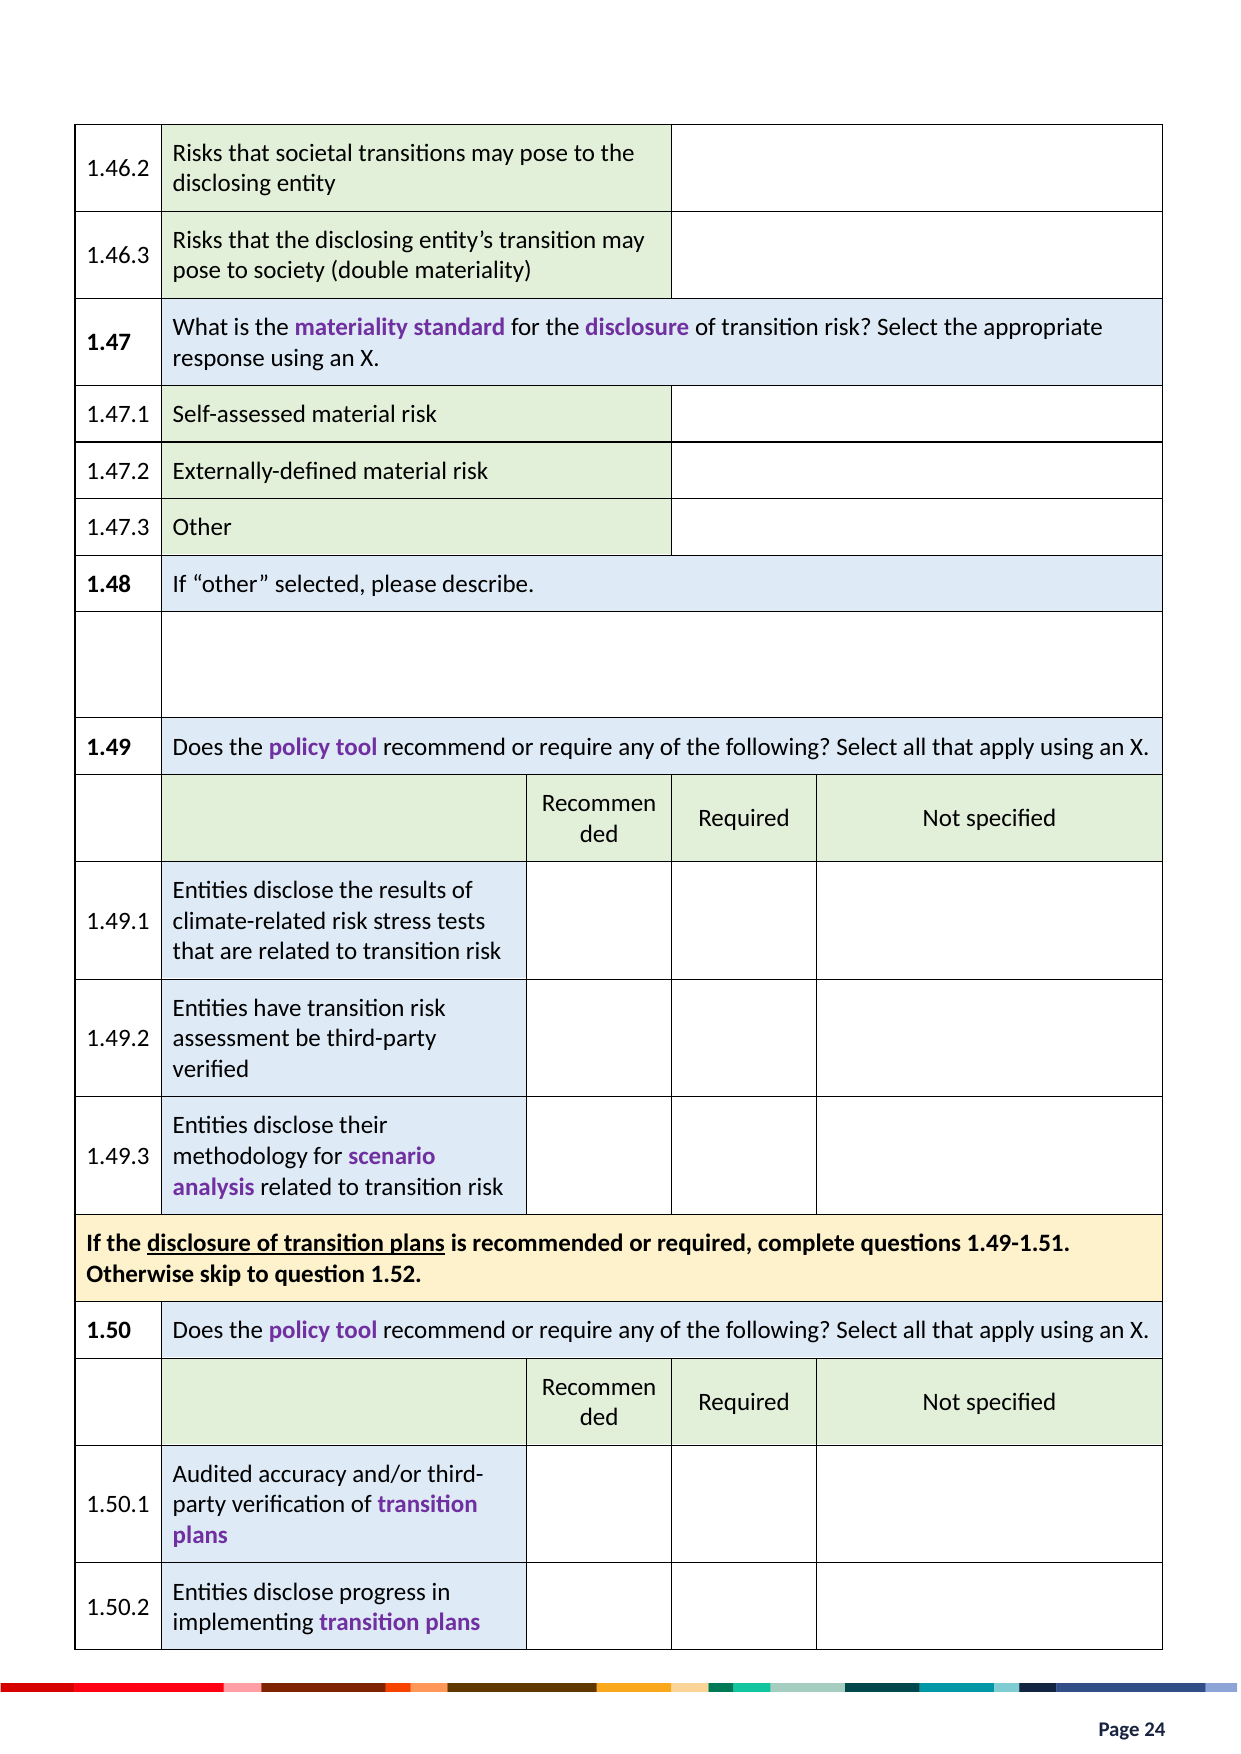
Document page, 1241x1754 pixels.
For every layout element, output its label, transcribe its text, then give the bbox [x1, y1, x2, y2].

table_cell Does the policy tool recommend or require any of the following? Select all that apply using an X. [162, 718, 1162, 774]
table_cell Self-assessed material risk [162, 386, 671, 441]
table_cell [527, 1563, 671, 1649]
table_cell [817, 980, 1162, 1096]
table_cell 1.50 [76, 1302, 161, 1357]
table_cell [672, 1446, 816, 1562]
table_cell 1.47.3 [76, 499, 161, 554]
table_cell Entities disclose the results of climate-related risk stress tests that are related to transition risk [162, 862, 526, 978]
table_cell 1.48 [76, 556, 161, 611]
table_cell [672, 443, 1162, 498]
table_cell Required [672, 1359, 816, 1444]
table_cell [672, 499, 1162, 554]
table_cell [162, 1359, 526, 1444]
table_cell 1.50.1 [76, 1446, 161, 1562]
table_cell Recommended [527, 1359, 671, 1444]
table_cell Entities disclose their methodology for scenario analysis related to transition risk [162, 1097, 526, 1214]
table_cell [672, 980, 816, 1096]
table_cell [527, 980, 671, 1096]
table_cell Risks that the disclosing entity’s transition may pose to society (double materiality) [162, 212, 671, 298]
table_cell 1.46.3 [76, 212, 161, 298]
table_cell [672, 1097, 816, 1214]
table_cell Does the policy tool recommend or require any of the following? Select all that apply using an X. [162, 1302, 1162, 1357]
table_cell [672, 1563, 816, 1649]
table_cell Not specified [817, 775, 1162, 861]
table_cell Audited accuracy and/or third-party verification of transition plans [162, 1446, 526, 1562]
table_cell Required [672, 775, 816, 861]
table_cell Entities have transition risk assessment be third-party verified [162, 980, 526, 1096]
table_cell [76, 775, 161, 861]
table_cell Not specified [817, 1359, 1162, 1444]
table_cell [672, 386, 1162, 441]
table_cell [527, 1097, 671, 1214]
table_cell 1.47 [76, 299, 161, 385]
table_cell Recommended [527, 775, 671, 861]
picture [0, 1683, 1236, 1692]
table_cell [672, 212, 1162, 298]
table_cell [817, 862, 1162, 978]
table_cell Externally-defined material risk [162, 443, 671, 498]
table_cell 1.47.2 [76, 443, 161, 498]
table_cell [527, 1446, 671, 1562]
table_cell [817, 1446, 1162, 1562]
table_cell [672, 125, 1162, 211]
table_cell If the disclosure of transition plans is recommended or required, complete questions 1.49-1.51. Otherwise skip to question 1.52. [76, 1215, 1162, 1301]
table_cell [672, 862, 816, 978]
table_cell Other [162, 499, 671, 554]
table_cell Entities disclose progress in implementing transition plans [162, 1563, 526, 1649]
table_cell 1.46.2 [76, 125, 161, 211]
table_cell [527, 862, 671, 978]
table_cell [76, 612, 161, 717]
table_cell [162, 775, 526, 861]
table_cell [817, 1097, 1162, 1214]
table_cell 1.49 [76, 718, 161, 774]
table_cell 1.49.2 [76, 980, 161, 1096]
table_cell If “other” selected, please describe. [162, 556, 1162, 611]
table_cell 1.49.1 [76, 862, 161, 978]
table_cell 1.47.1 [76, 386, 161, 441]
table_cell 1.49.3 [76, 1097, 161, 1214]
table_cell 1.50.2 [76, 1563, 161, 1649]
table_cell What is the materiality standard for the disclosure of transition risk? Select the appropriate response using an X. [162, 299, 1162, 385]
table_cell [162, 612, 1162, 717]
table_cell Risks that societal transitions may pose to the disclosing entity [162, 125, 671, 211]
table_cell [76, 1359, 161, 1444]
table_cell [817, 1563, 1162, 1649]
